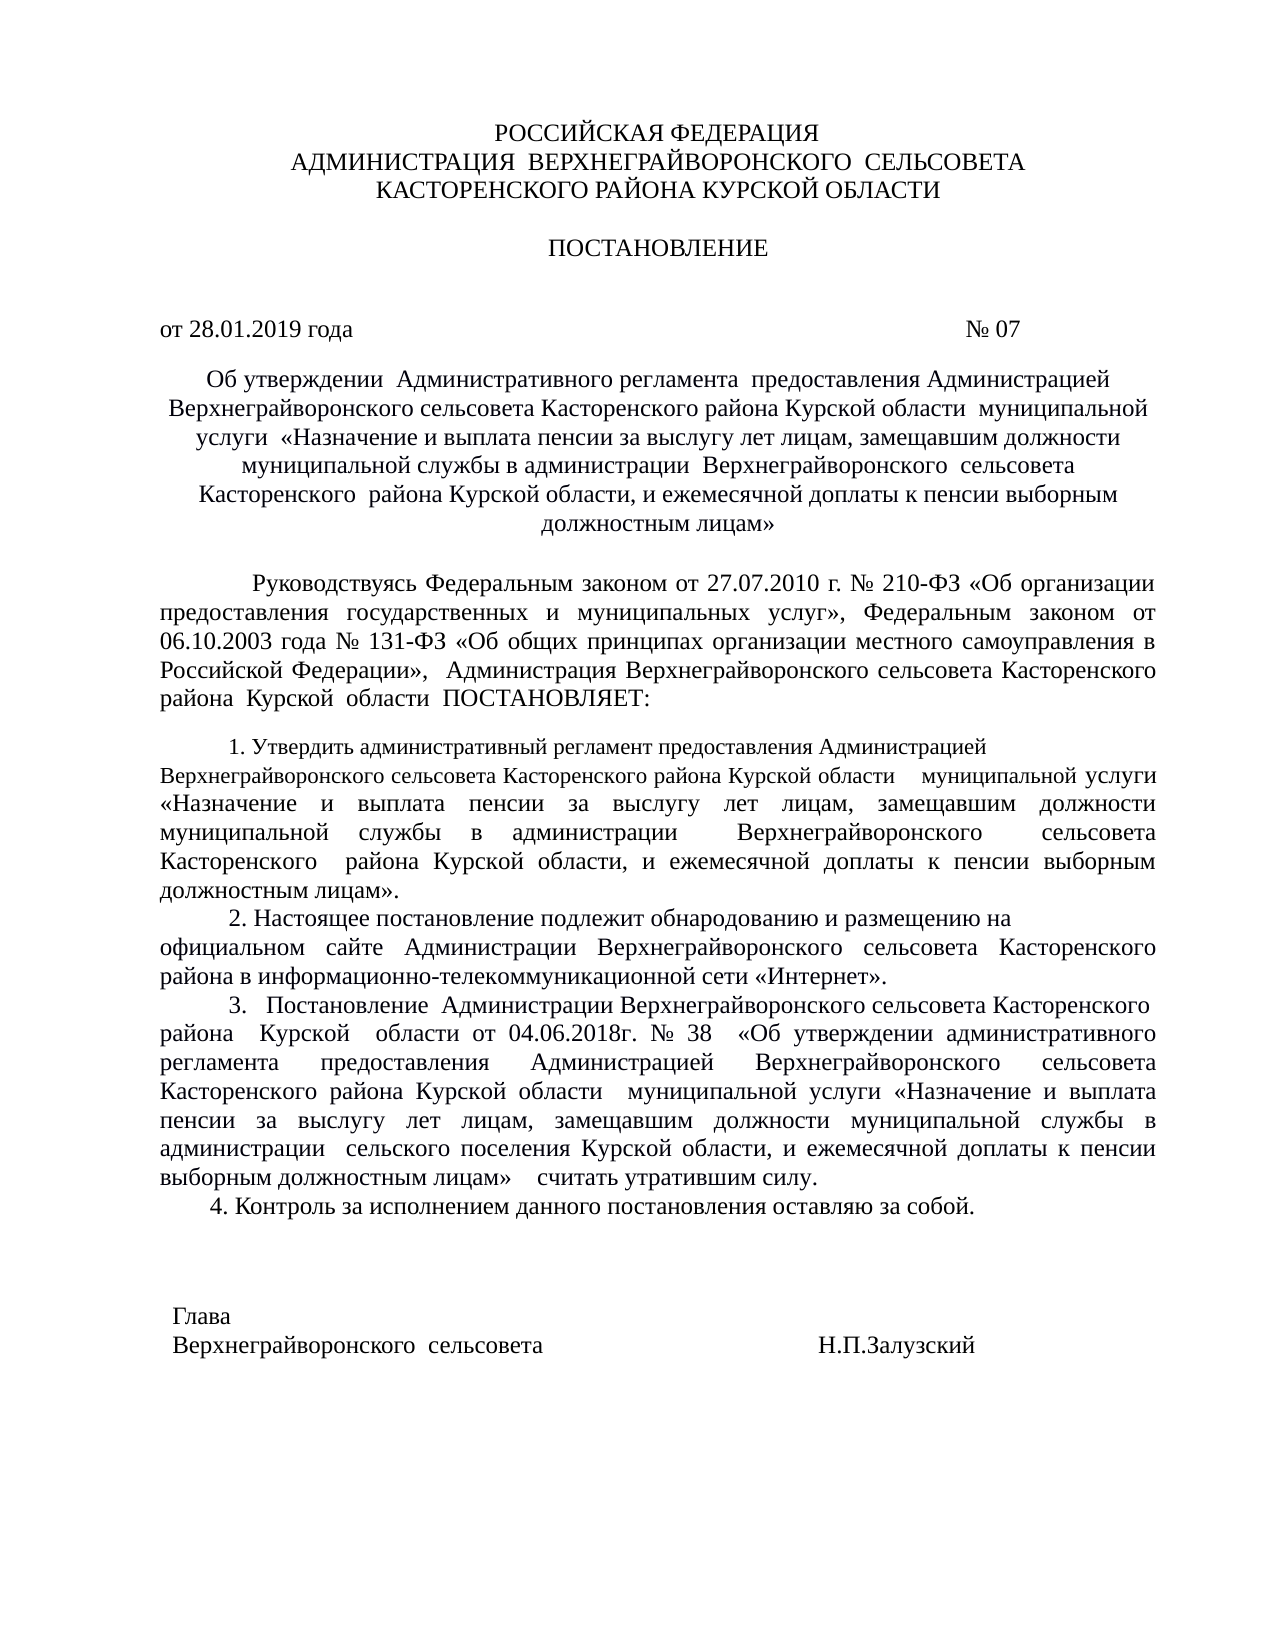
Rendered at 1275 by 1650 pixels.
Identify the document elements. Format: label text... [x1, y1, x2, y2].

text официальном сайте Администрации Верхнеграйворонского сельсовета Касторенского района в информационно-телекоммуникационной сети «Интернет». [159, 932, 1157, 990]
text района Курской области от 04.06.2018г. № 38 «Об утверждении административного регламента предоставления Администрацией Верхнеграйворонского сельсовета Касторенского района Курской области муниципальной услуги «Назначение и выплата пенсии за выслугу лет лицам, замещавшим должности муниципальной службы в администрации сельского поселения Курской области, и ежемесячной доплаты к пенсии выборным должностным лицам» считать утратившим силу. [159, 1018, 1157, 1191]
list Постановление Администрации Верхнеграйворонского сельсовета Касторенского [228, 990, 1157, 1018]
text ПОСТАНОВЛЕНИЕ [159, 233, 1157, 262]
text АДМИНИСТРАЦИЯ ВЕРХНЕГРАЙВОРОНСКОГО СЕЛЬСОВЕТА [159, 147, 1157, 176]
text РОССИЙСКАЯ ФЕДЕРАЦИЯ [159, 118, 1154, 147]
text 4. Контроль за исполнением данного постановления оставляю за собой. [159, 1191, 1157, 1220]
text Глава [159, 1301, 1157, 1330]
text Руководствуясь Федеральным законом от 27.07.2010 г. № 210-ФЗ «Об организации предоставления государственных и муниципальных услуг», Федеральным законом от 06.10.2003 года № 131-ФЗ «Об общих принципах организации местного самоуправления в Российской Федерации», Администрация Верхнеграйворонского сельсовета Касторенского района Курской области ПОСТАНОВЛЯЕТ: [159, 568, 1157, 712]
text Верхнеграйворонского сельсовета Н.П.Залузский [159, 1330, 1157, 1359]
text от 28.01.2019 года № 07 [159, 314, 1157, 343]
text 2. Настоящее постановление подлежит обнародованию и размещению на [159, 903, 1157, 932]
text 1. Утвердить административный регламент предоставления Администрацией [159, 733, 1157, 760]
text КАСТОРЕНСКОГО РАЙОНА КУРСКОЙ ОБЛАСТИ [159, 176, 1157, 204]
text Об утверждении Административного регламента предоставления Администрацией Верхнеграйворонского сельсовета Касторенского района Курской области муниципальной услуги «Назначение и выплата пенсии за выслугу лет лицам, замещавшим должности муниципальной службы в администрации Верхнеграйворонского сельсовета Касторенского района Курской области, и ежемесячной доплаты к пенсии выборным должностным лицам» [159, 364, 1157, 537]
text Верхнеграйворонского сельсовета Касторенского района Курской области муниципальной услуги «Назначение и выплата пенсии за выслугу лет лицам, замещавшим должности муниципальной службы в администрации Верхнеграйворонского сельсовета Касторенского района Курской области, и ежемесячной доплаты к пенсии выборным должностным лицам». [159, 760, 1157, 903]
